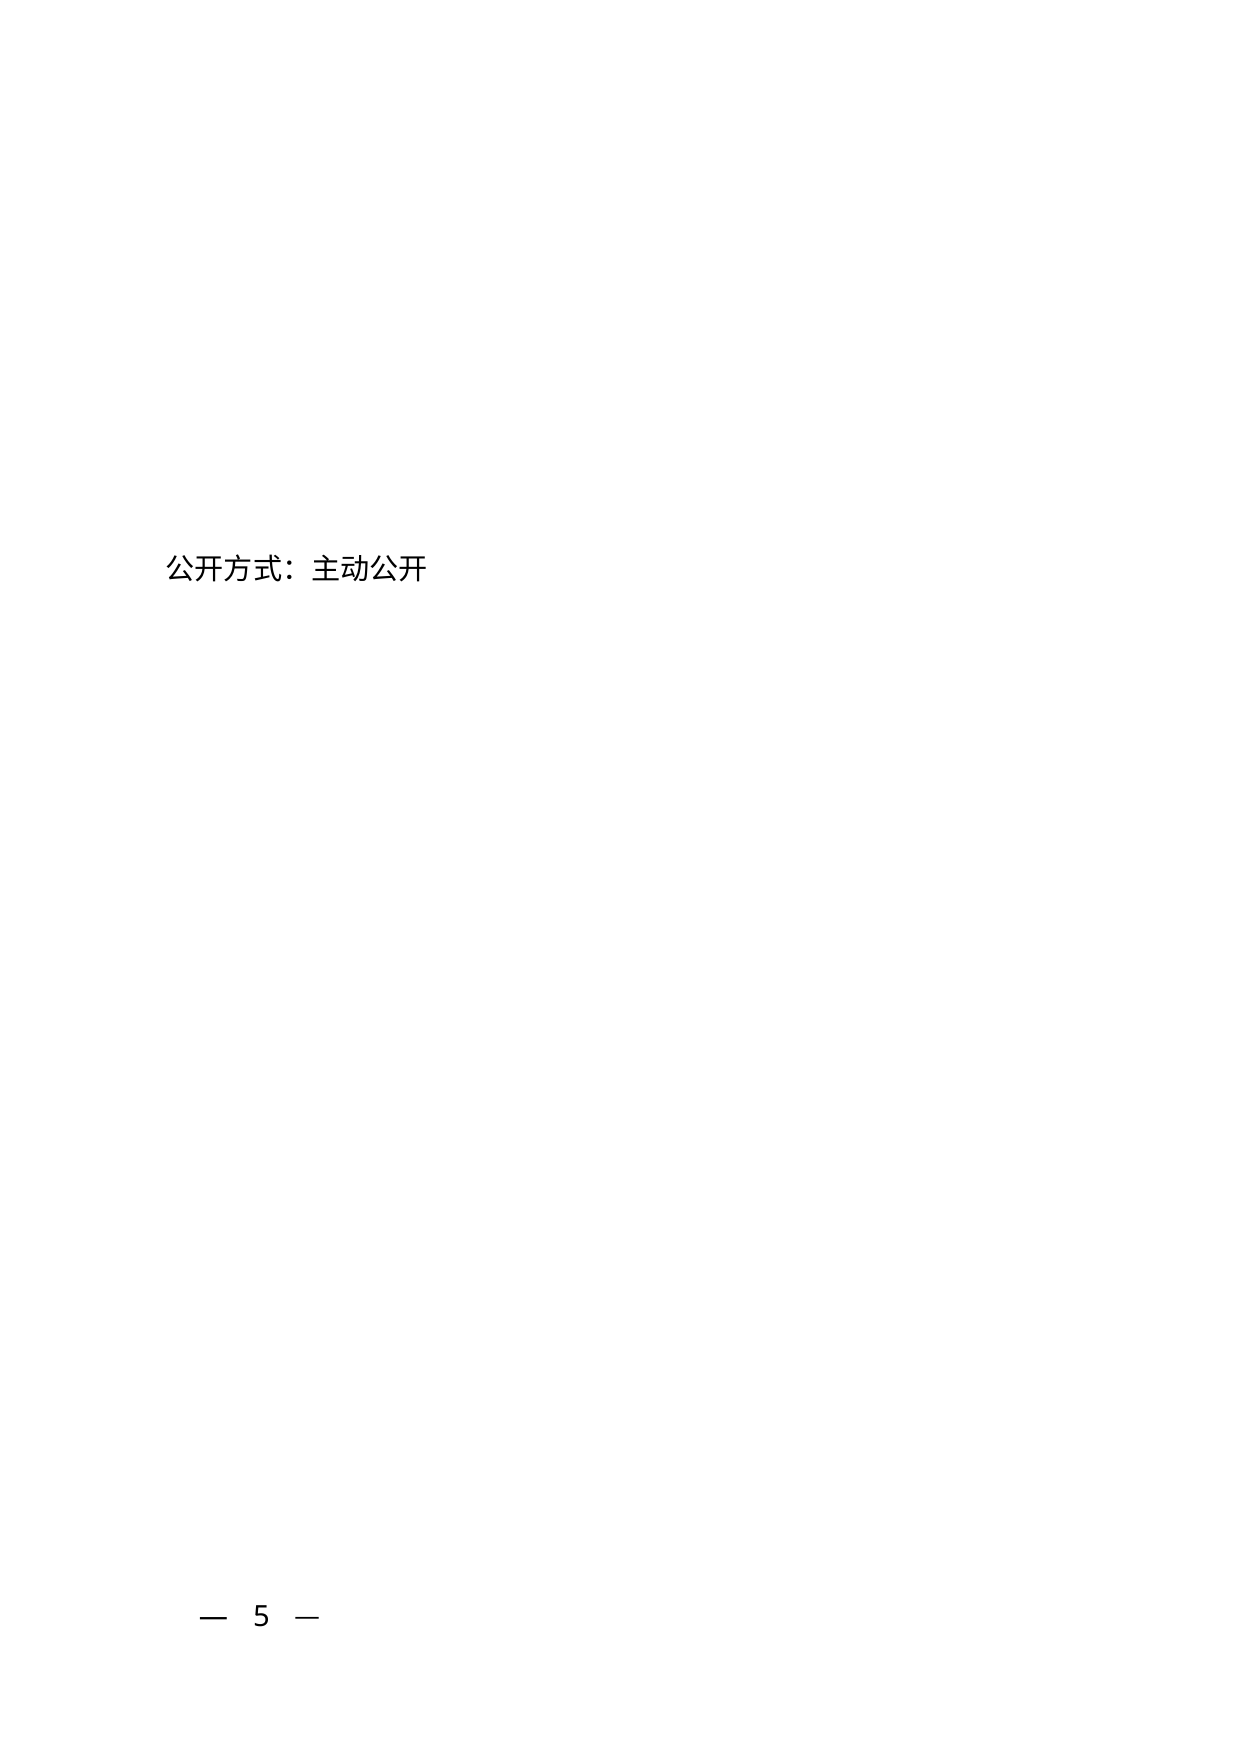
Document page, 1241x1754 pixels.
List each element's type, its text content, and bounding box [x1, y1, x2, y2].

text 公开方式：主动公开 [165, 534, 1087, 599]
